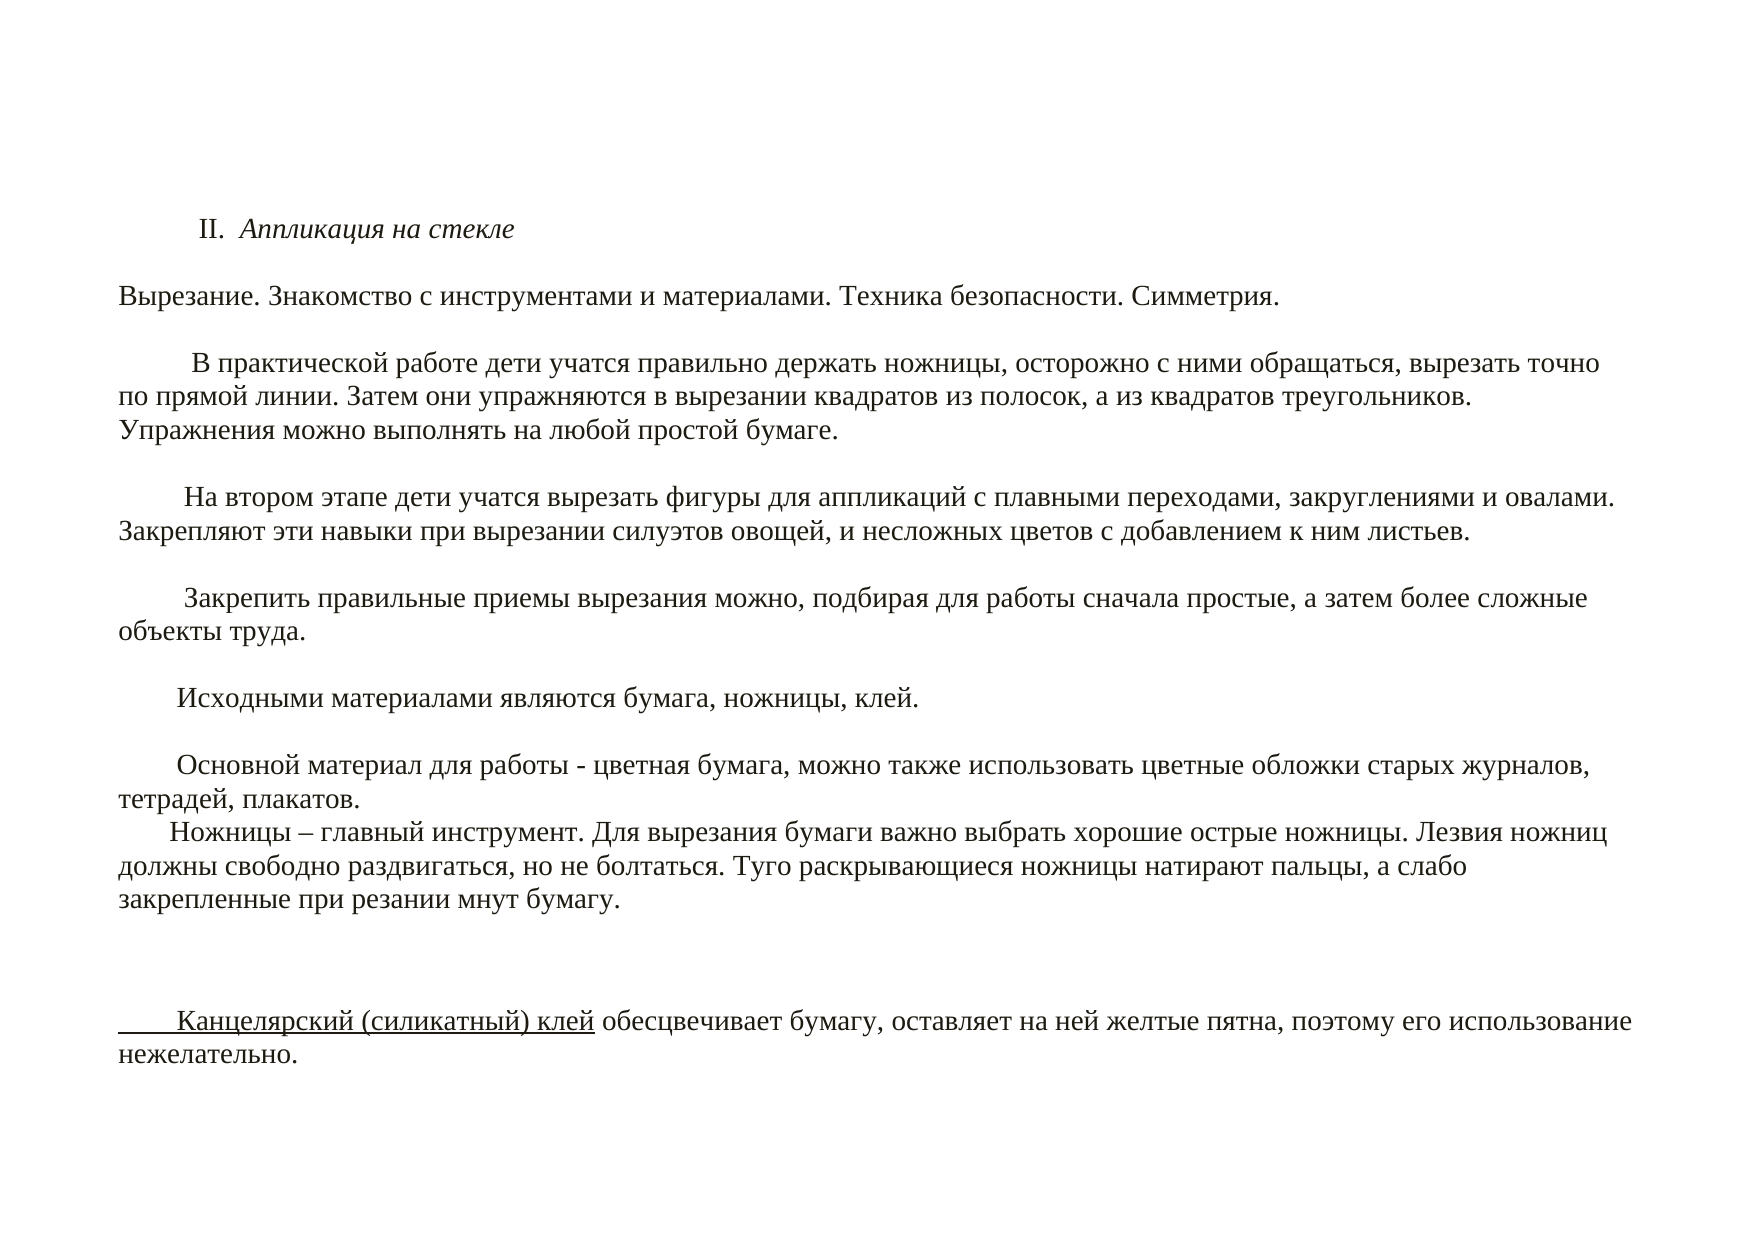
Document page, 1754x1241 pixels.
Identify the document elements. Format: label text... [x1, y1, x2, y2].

text II. Аппликация на стекле Вырезание. Знакомство с инструментами и материалами. Техника безопасности. Симметрия. В практической работе дети учатся правильно держать ножницы, осторожно с ними обращаться, вырезать точно по прямой линии. Затем они упражняются в вырезании квадратов из полосок, а из квадратов треугольников. Упражнения можно выполнять на любой простой бумаге. На втором этапе дети учатся вырезать фигуры для аппликаций с плавными переходами, закруглениями и овалами. Закрепляют эти навыки при вырезании силуэтов овощей, и несложных цветов с добавлением к ним листьев. Закрепить правильные приемы вырезания можно, подбирая для работы сначала простые, а затем более сложные объекты труда. Исходными материалами являются бумага, ножницы, клей. Основной материал для работы - цветная бумага, можно также использовать цветные обложки старых журналов, тетрадей, плакатов. Ножницы – главный инструмент. Для вырезания бумаги важно выбрать хорошие острые ножницы. Лезвия ножниц должны свободно раздвигаться, но не болтаться. Туго раскрывающиеся ножницы натирают пальцы, а слабо закрепленные при резании мнут бумагу. [118, 177, 1636, 915]
